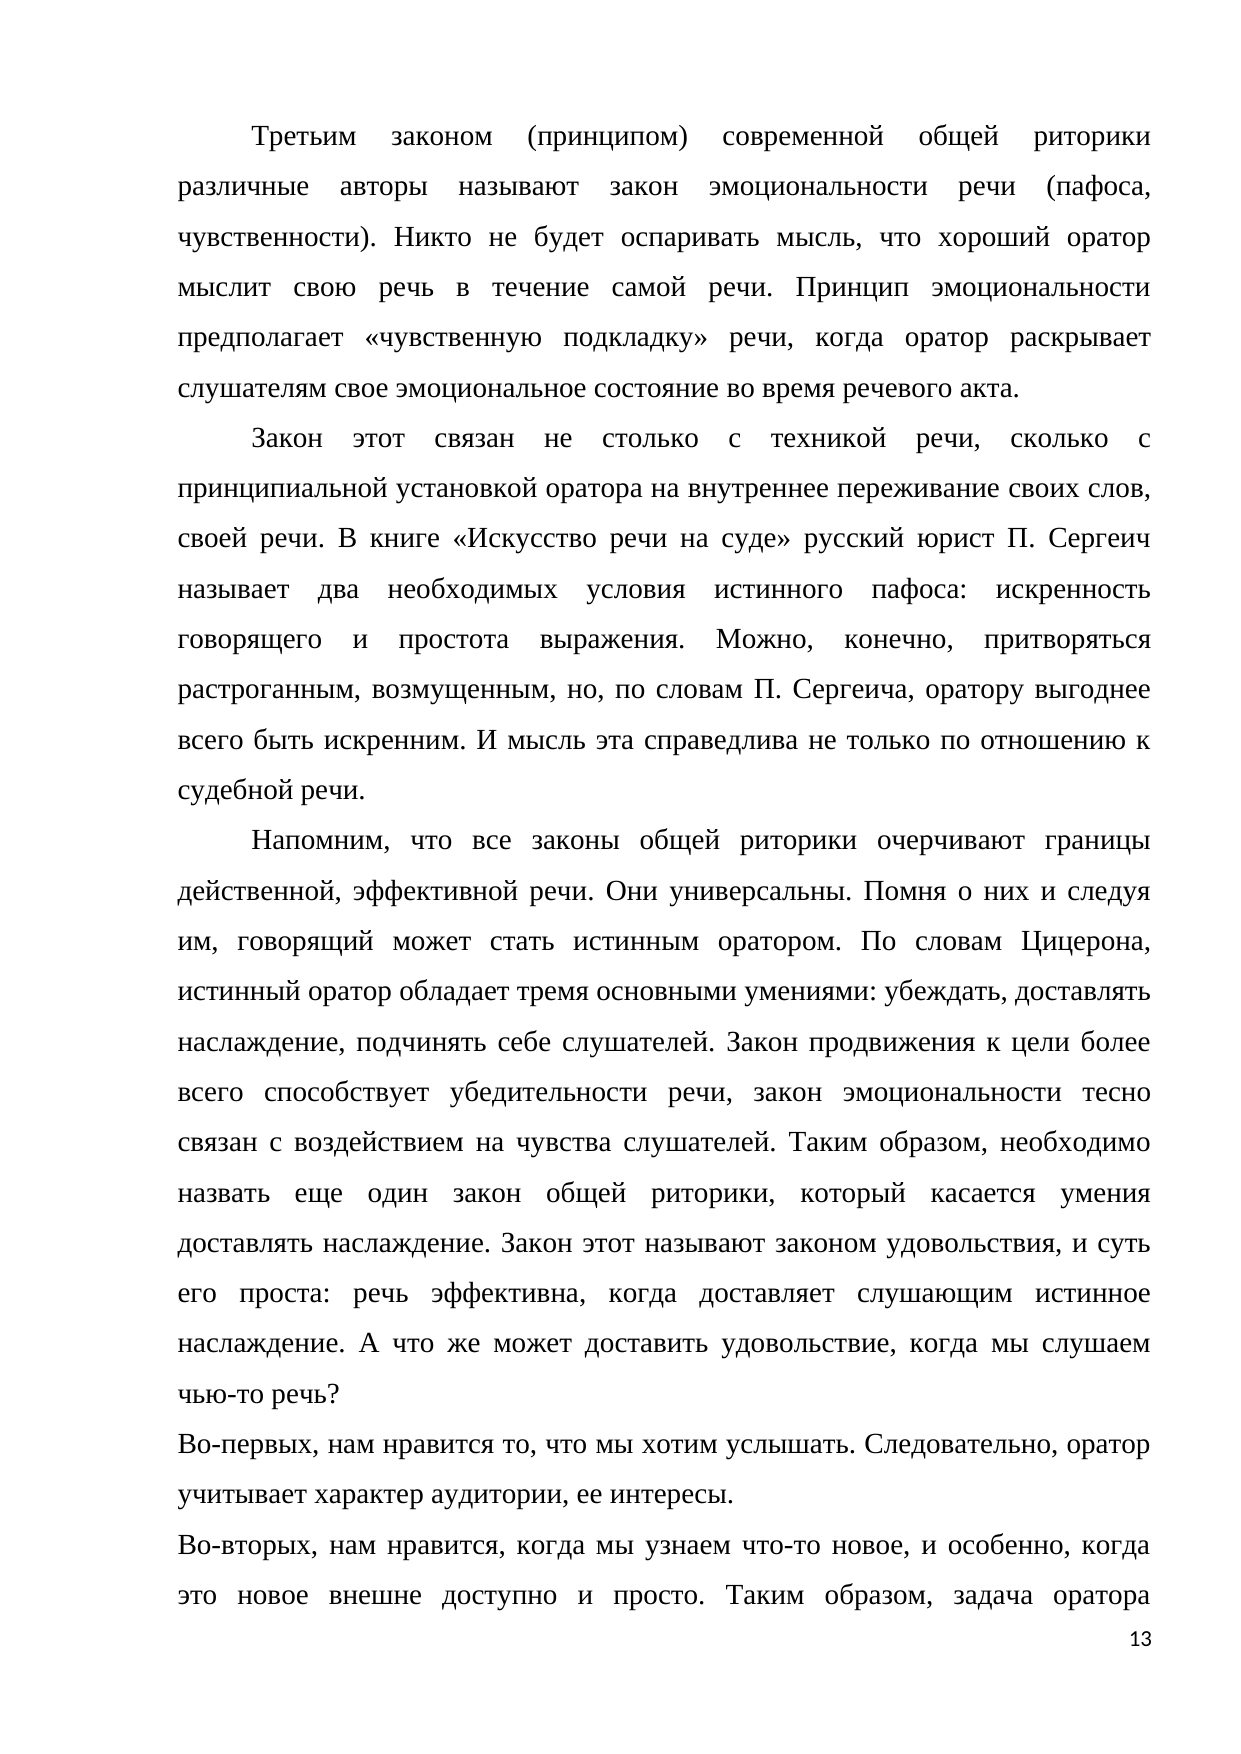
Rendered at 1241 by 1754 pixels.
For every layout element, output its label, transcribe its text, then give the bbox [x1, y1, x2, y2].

text Закон этот связан не столько с техникой речи, сколько с принципиальной установкой оратора на внутреннее переживание своих слов, своей речи. В книге «Искусство речи на суде» русский юрист П. Сергеич называет два необходимых условия истинного пафоса: искренность говорящего и простота выражения. Можно, конечно, притворяться растроганным, возмущенным, но, по словам П. Сергеича, оратору выгоднее всего быть искренним. И мысль эта справедлива не только по отношению к судебной речи. [177, 420, 1152, 806]
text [177, 1527, 1152, 1611]
text Третьим законом (принципом) современной общей риторики различные авторы называют закон эмоциональности речи (пафоса, чувственности). Никто не будет оспаривать мысль, что хороший оратор мыслит свою речь в течение самой речи. Принцип эмоциональности предполагает «чувственную подкладку» речи, когда оратор раскрывает слушателям свое эмоциональное состояние во время речевого акта. [177, 118, 1152, 403]
text Во-первых, нам нравится то, что мы хотим услышать. Следовательно, оратор учитывает характер аудитории, ее интересы. [177, 1426, 1152, 1510]
text Напомним, что все законы общей риторики очерчивают границы действенной, эффективной речи. Они универсальны. Помня о них и следуя им, говорящий может стать истинным оратором. По словам Цицерона, истинный оратор обладает тремя основными умениями: убеждать, доставлять наслаждение, подчинять себе слушателей. Закон продвижения к цели более всего способствует убедительности речи, закон эмоциональности тесно связан с воздействием на чувства слушателей. Таким образом, необходимо назвать еще один закон общей риторики, который касается умения доставлять наслаждение. Закон этот называют законом удовольствия, и суть его проста: речь эффективна, когда доставляет слушающим истинное наслаждение. А что же может доставить удовольствие, когда мы слушаем чью-то речь? [177, 822, 1152, 1409]
